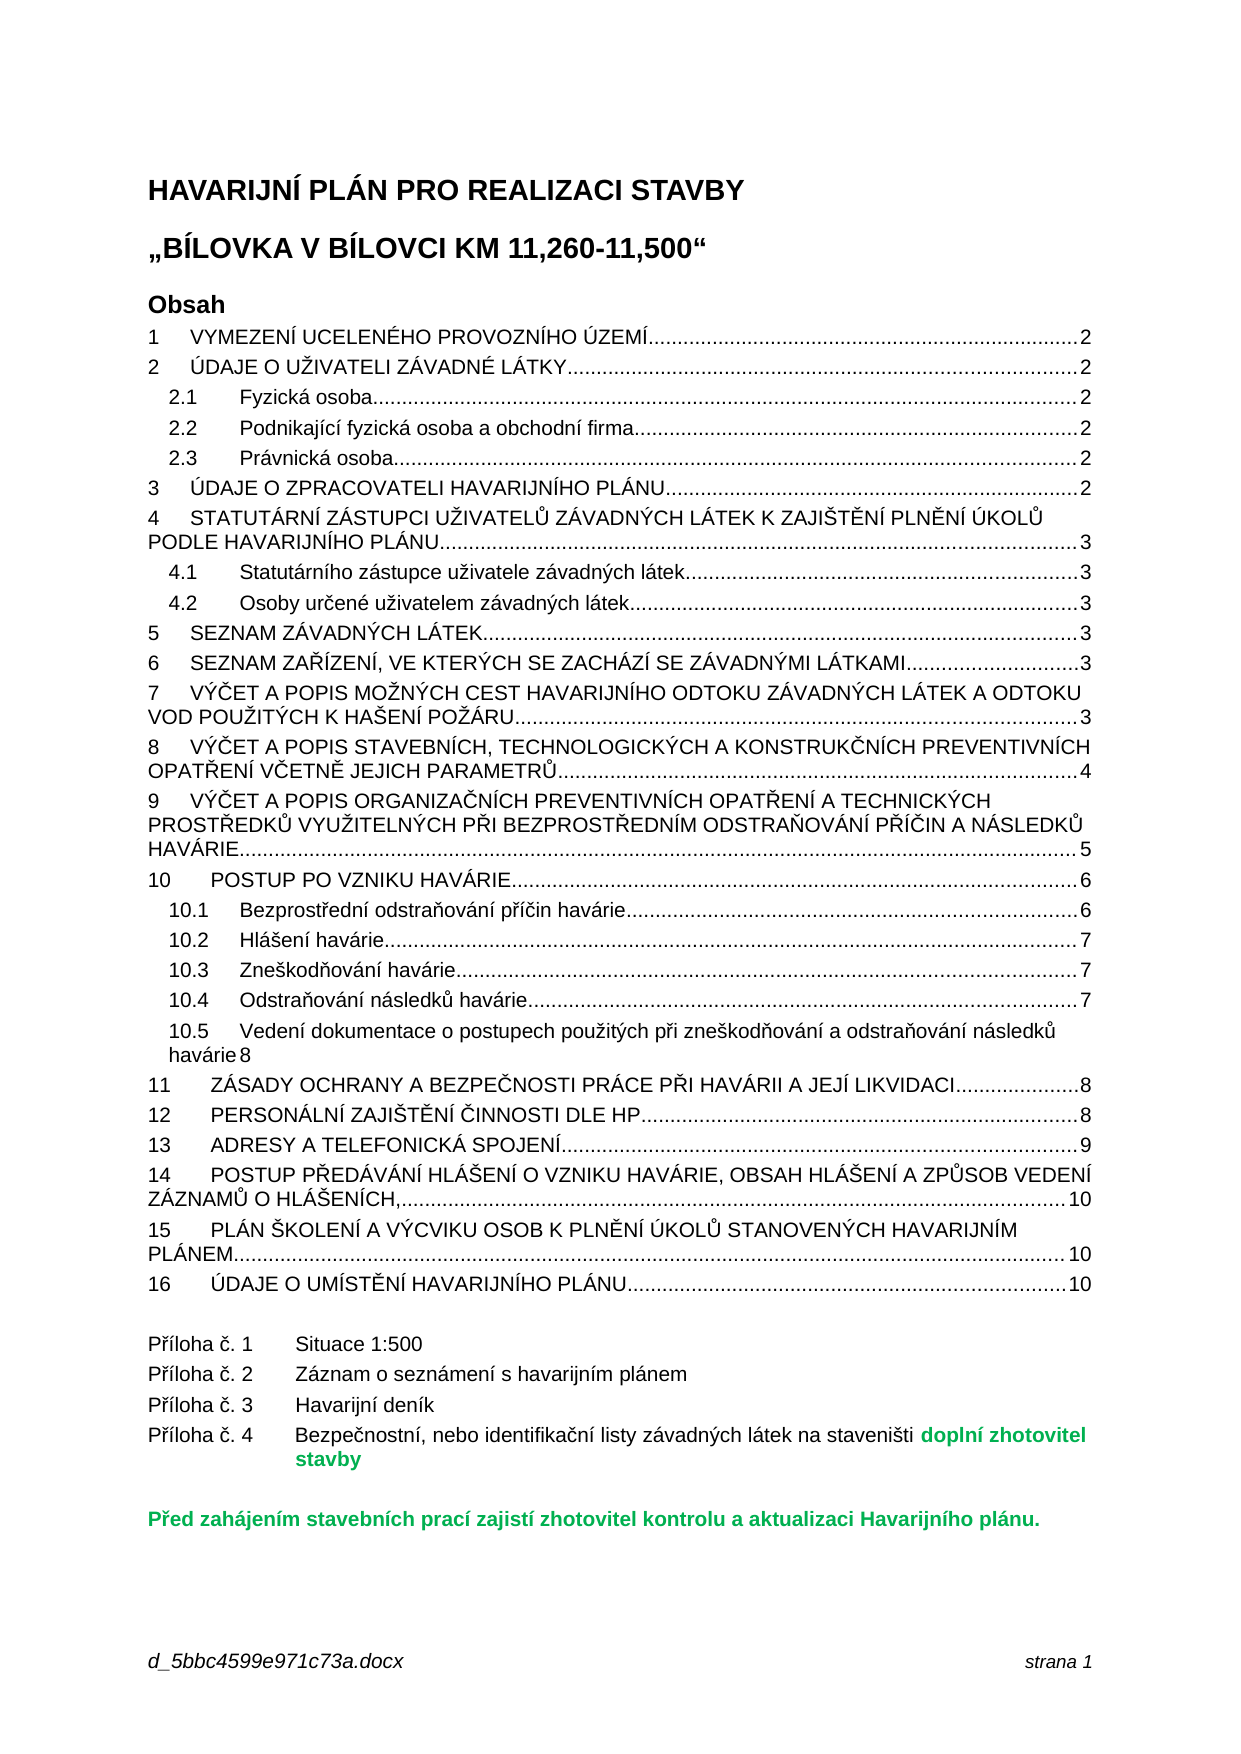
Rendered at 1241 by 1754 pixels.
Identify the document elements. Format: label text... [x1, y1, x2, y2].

text 4 Statutární zástupci uživatelů závadných látek k zajištění plnění úkolů podle havarijního plánu 3 [148, 506, 1092, 554]
text 10.3 Zneškodňování havárie 7 [168, 958, 1092, 982]
text 5 Seznam závadných látek 3 [148, 621, 1092, 644]
text 15 Plán školení a výcviku osob k plnění úkolů stanovených havarijním plánem 10 [148, 1217, 1092, 1265]
text 4.2 Osoby určené uživatelem závadných látek 3 [168, 590, 1092, 614]
text 10.5 Vedení dokumentace o postupech použitých při zneškodňování a odstraňování následků havárie 8 [168, 1018, 1092, 1066]
text 2 Údaje o uživateli závadné látky 2 [148, 355, 1092, 379]
text 2.3 Právnická osoba 2 [168, 446, 1092, 469]
text 2.2 Podnikající fyzická osoba a obchodní firma 2 [168, 415, 1092, 439]
text 12 personální zajištění činnosti dle HP 8 [148, 1103, 1092, 1127]
text Havarijní PLÁN pro realizaci stavby [148, 173, 1092, 206]
text Příloha č. 4 Bezpečnostní, nebo identifikační listy závadných látek na staveništi doplní zhotovitel stavby [148, 1423, 1092, 1471]
text 2.1 Fyzická osoba 2 [168, 385, 1092, 409]
text 6 Seznam zařízení, ve kterých se zachází se závadnými látkami 3 [148, 651, 1092, 675]
text 11 Zásady ochrany a bezpečnosti práce při havárii a její likvidaci 8 [148, 1073, 1092, 1097]
text 4.1 Statutárního zástupce uživatele závadných látek 3 [168, 560, 1092, 584]
text Příloha č. 2 Záznam o seznámení s havarijním plánem [148, 1362, 1092, 1386]
text 13 Adresy a telefonická spojení 9 [148, 1133, 1092, 1157]
text Příloha č. 1 Situace 1:500 [148, 1332, 1092, 1356]
text 14 postup předávání hlášení o vzniku havárie, obsah hlášení a způsob vedení záznamů o hlášeních, 10 [148, 1163, 1092, 1211]
text 1 vymezení uceleného provozního území 2 [148, 325, 1092, 349]
text Obsah [148, 290, 1092, 318]
text 3 Údaje o zpracovateli havarijního plánu 2 [148, 476, 1092, 500]
text 10.2 Hlášení havárie 7 [168, 928, 1092, 952]
text 9 Výčet a popis organizačních preventivních opatření a technických prostředků využitelných při bezprostředním odstraňování příčin a následků havárie 5 [148, 789, 1092, 861]
text Příloha č. 3 Havarijní deník [148, 1392, 1092, 1416]
text Před zahájením stavebních prací zajistí zhotovitel kontrolu a aktualizaci Havarijního plánu. [148, 1507, 1092, 1531]
text „BÍLOVKA V BÍLOVCI KM 11,260-11,500“ [148, 231, 1092, 265]
text 16 Údaje o umístění havarijního plánu 10 [148, 1272, 1092, 1296]
text 8 Výčet a popis stavebních, technologických a konstrukčních preventivních opatření včetně jejich parametrů 4 [148, 735, 1092, 783]
text 10.4 Odstraňování následků havárie 7 [168, 988, 1092, 1012]
text 10.1 Bezprostřední odstraňování příčin havárie 6 [168, 898, 1092, 922]
text 7 Výčet a popis možných cest havarijního odtoku závadných látek a odtoku vod použitých k hašení požáru 3 [148, 681, 1092, 729]
text 10 Postup po vzniku havárie 6 [148, 867, 1092, 891]
